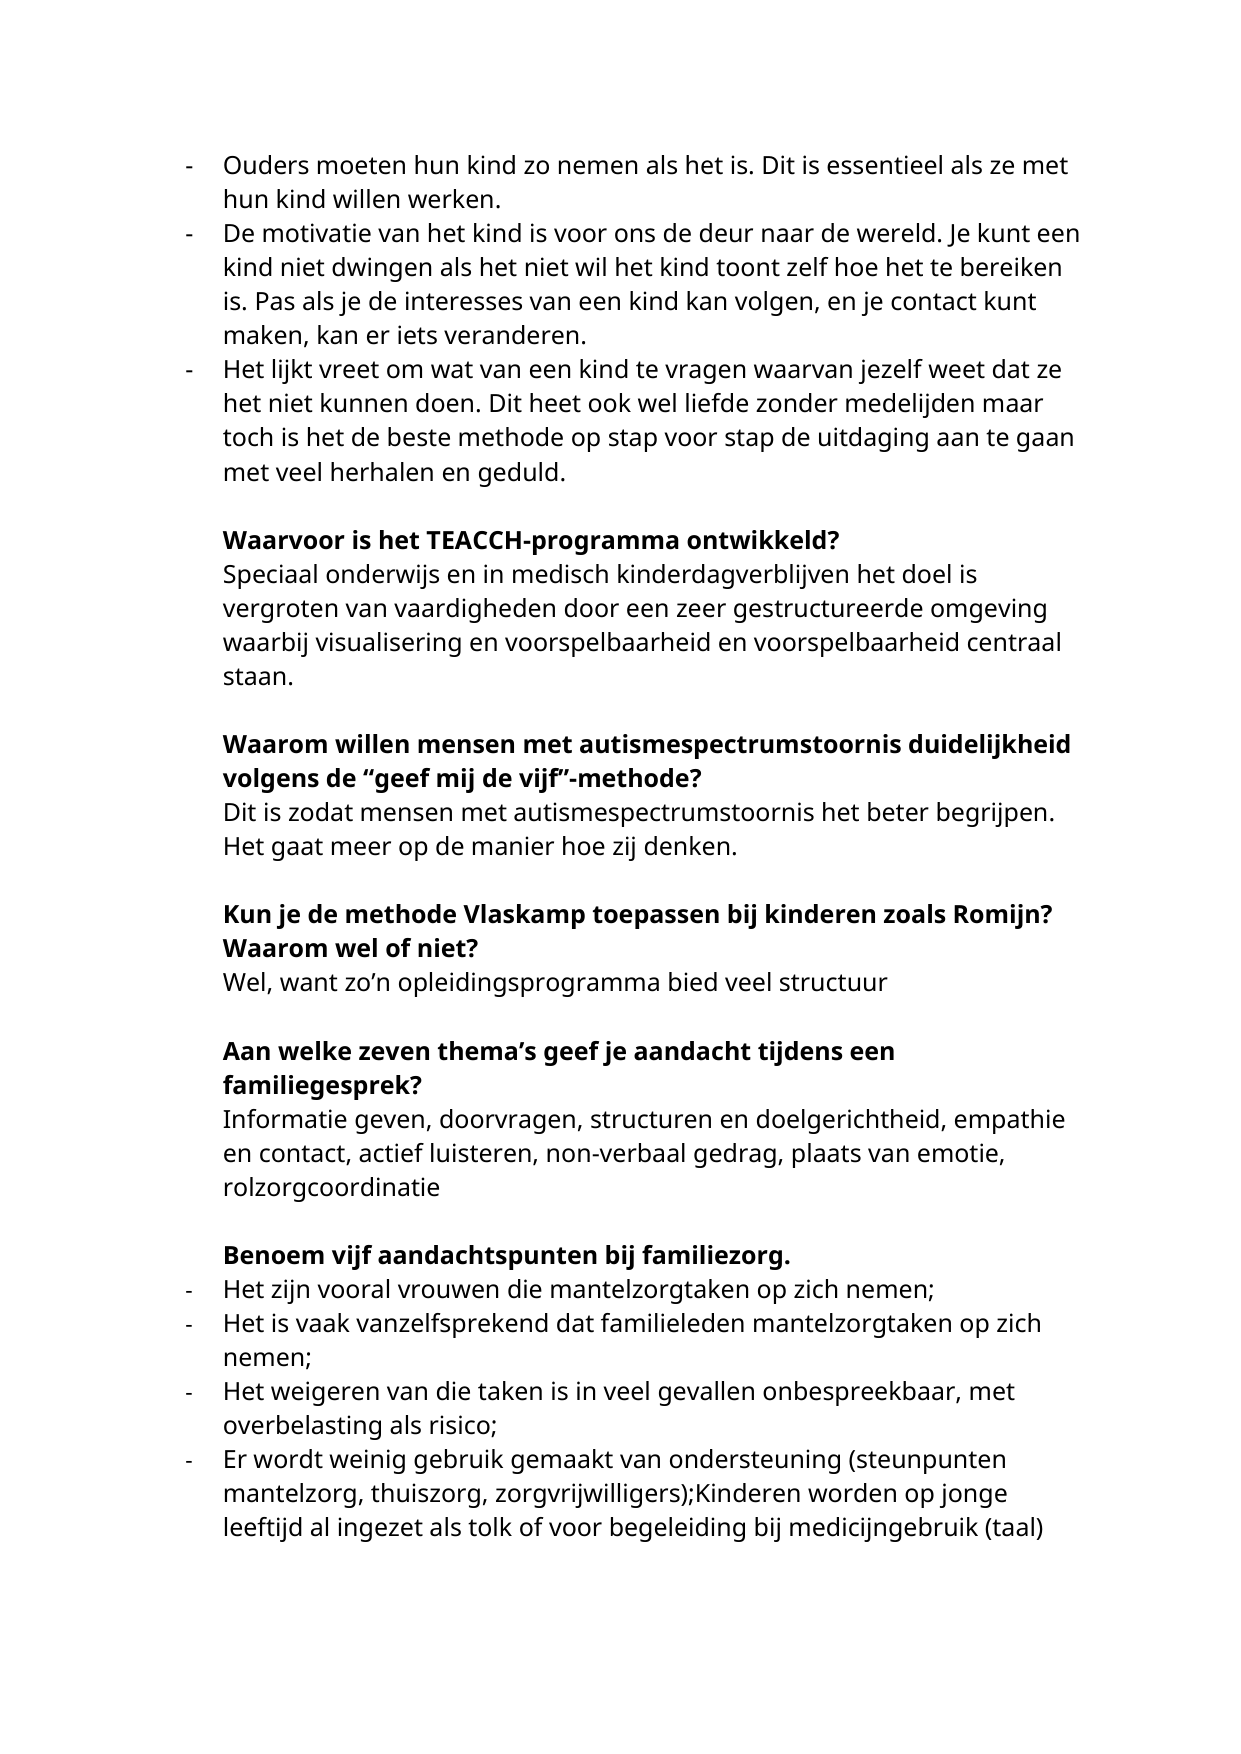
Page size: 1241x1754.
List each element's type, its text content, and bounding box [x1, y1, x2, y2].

list De motivatie van het kind is voor ons de deur naar de wereld. Je kunt een kind niet dwingen als het niet wil het kind toont zelf hoe het te bereiken is. Pas als je de interesses van een kind kan volgen, en je contact kunt maken, kan er iets veranderen. [185, 216, 1093, 352]
text Benoem vijf aandachtspunten bij familiezorg. [223, 1238, 1093, 1272]
text Dit is zodat mensen met autismespectrumstoornis het beter begrijpen. Het gaat meer op de manier hoe zij denken. [223, 795, 1093, 863]
text Waarvoor is het TEACCH-programma ontwikkeld? Speciaal onderwijs en in medisch kinderdagverblijven het doel is vergroten van vaardigheden door een zeer gestructureerde omgeving waarbij visualisering en voorspelbaarheid en voorspelbaarheid centraal staan. [223, 522, 1093, 693]
text Wel, want zo’n opleidingsprogramma bied veel structuur [223, 965, 1093, 999]
text Aan welke zeven thema’s geef je aandacht tijdens een familiegesprek? [223, 1033, 1093, 1101]
list Er wordt weinig gebruik gemaakt van ondersteuning (steunpunten mantelzorg, thuiszorg, zorgvrijwilligers);Kinderen worden op jonge leeftijd al ingezet als tolk of voor begeleiding bij medicijngebruik (taal) [185, 1442, 1093, 1544]
text Informatie geven, doorvragen, structuren en doelgerichtheid, empathie en contact, actief luisteren, non-verbaal gedrag, plaats van emotie, rolzorgcoordinatie [223, 1101, 1093, 1203]
text Kun je de methode Vlaskamp toepassen bij kinderen zoals Romijn? Waarom wel of niet? [223, 897, 1093, 965]
list Het weigeren van die taken is in veel gevallen onbespreekbaar, met overbelasting als risico; [185, 1374, 1093, 1442]
list Het is vaak vanzelfsprekend dat familieleden mantelzorgtaken op zich nemen; [185, 1306, 1093, 1374]
text Waarom willen mensen met autismespectrumstoornis duidelijkheid volgens de “geef mij de vijf”-methode? [223, 727, 1093, 795]
list Ouders moeten hun kind zo nemen als het is. Dit is essentieel als ze met hun kind willen werken. [185, 148, 1093, 216]
list Het lijkt vreet om wat van een kind te vragen waarvan jezelf weet dat ze het niet kunnen doen. Dit heet ook wel liefde zonder medelijden maar toch is het de beste methode op stap voor stap de uitdaging aan te gaan met veel herhalen en geduld. [185, 352, 1093, 488]
list Het zijn vooral vrouwen die mantelzorgtaken op zich nemen; [185, 1272, 1093, 1306]
